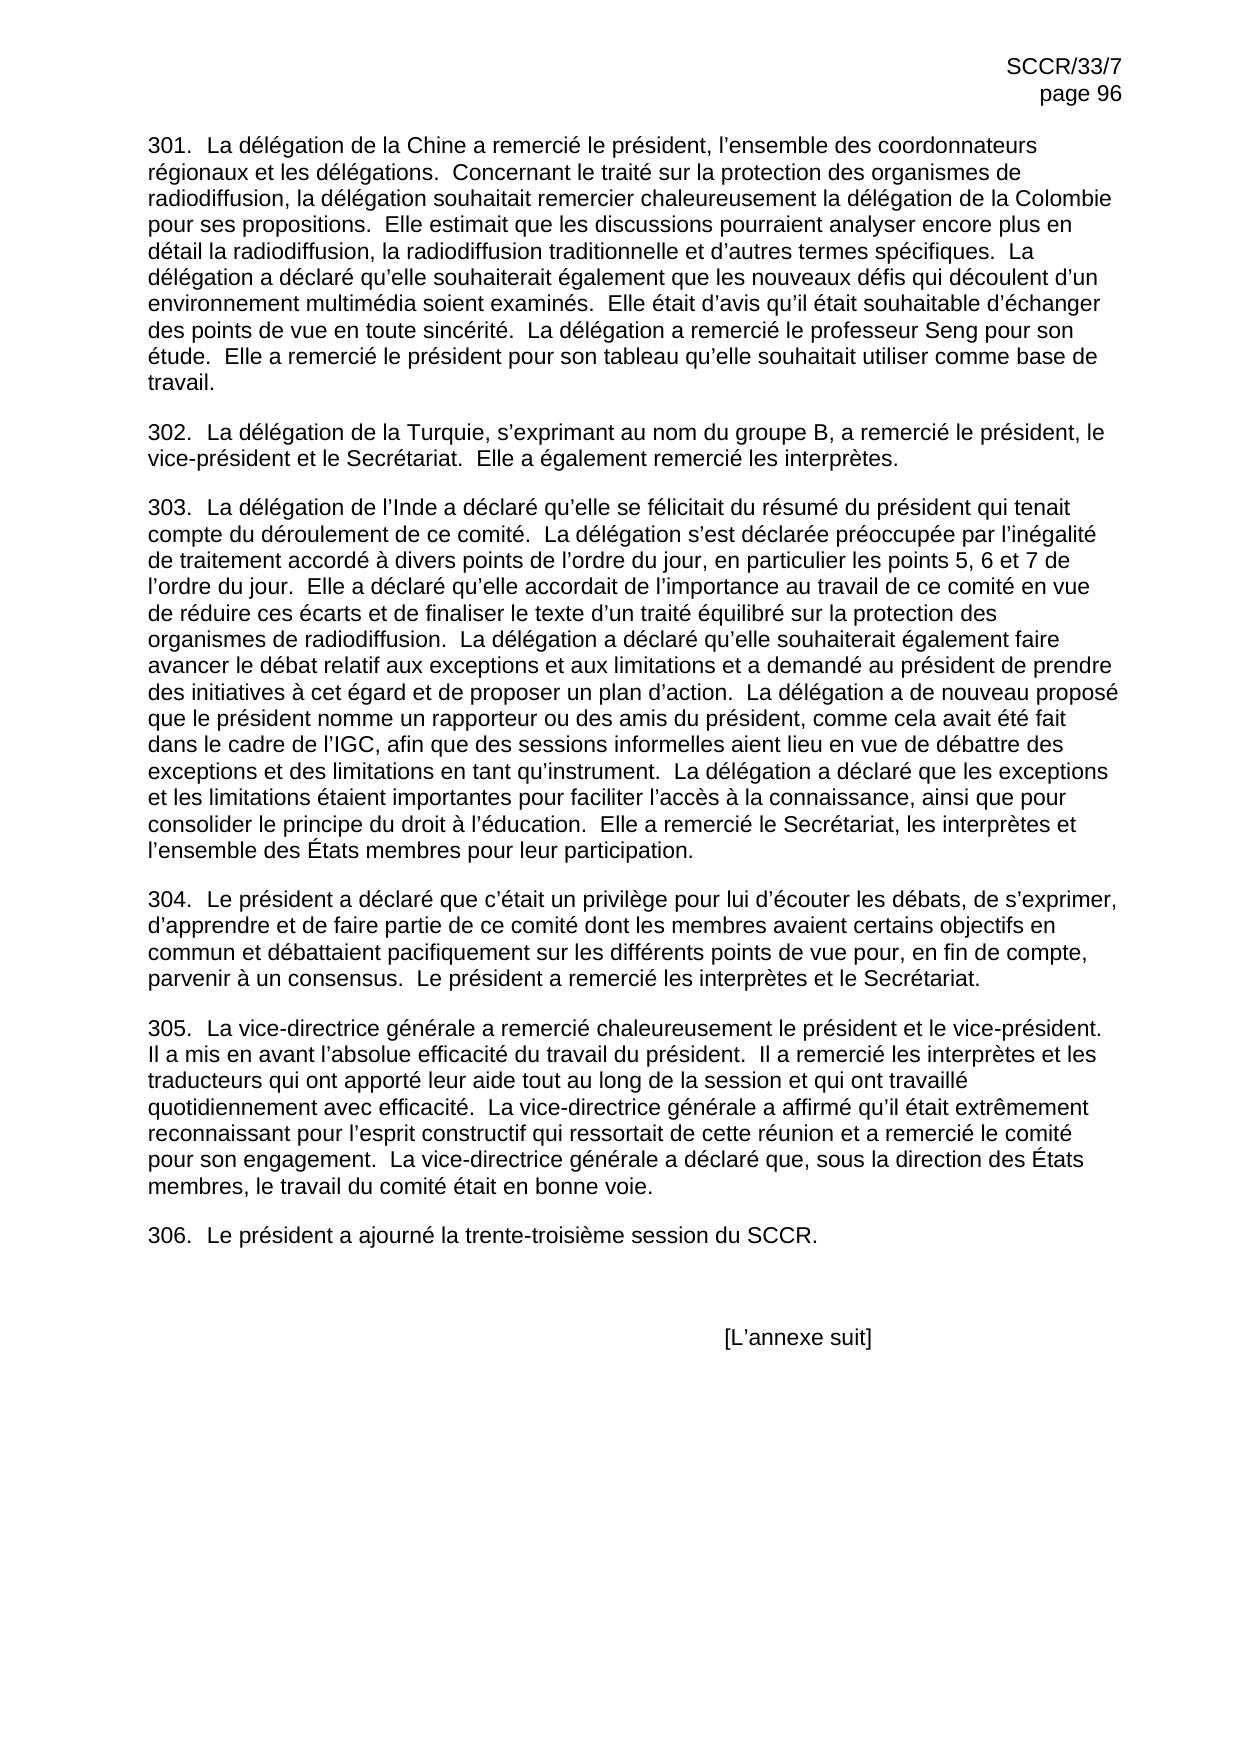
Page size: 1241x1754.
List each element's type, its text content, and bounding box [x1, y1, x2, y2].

text [L’annexe suit] [724, 1324, 1122, 1350]
text Le président a ajourné la trente-troisième session du SCCR. [148, 1222, 1122, 1248]
text Le président a déclaré que c’était un privilège pour lui d’écouter les débats, de s’exprimer, d’apprendre et de faire partie de ce comité dont les membres avaient certains objectifs en commun et débattaient pacifiquement sur les différents points de vue pour, en fin de compte, parvenir à un consensus. Le président a remercié les interprètes et le Secrétariat. [148, 886, 1122, 992]
text La délégation de l’Inde a déclaré qu’elle se félicitait du résumé du président qui tenait compte du déroulement de ce comité. La délégation s’est déclarée préoccupée par l’inégalité de traitement accordé à divers points de l’ordre du jour, en particulier les points 5, 6 et 7 de l’ordre du jour. Elle a déclaré qu’elle accordait de l’importance au travail de ce comité en vue de réduire ces écarts et de finaliser le texte d’un traité équilibré sur la protection des organismes de radiodiffusion. La délégation a déclaré qu’elle souhaiterait également faire avancer le débat relatif aux exceptions et aux limitations et a demandé au président de prendre des initiatives à cet égard et de proposer un plan d’action. La délégation a de nouveau proposé que le président nomme un rapporteur ou des amis du président, comme cela avait été fait dans le cadre de l’IGC, afin que des sessions informelles aient lieu en vue de débattre des exceptions et des limitations en tant qu’instrument. La délégation a déclaré que les exceptions et les limitations étaient importantes pour faciliter l’accès à la connaissance, ainsi que pour consolider le principe du droit à l’éducation. Elle a remercié le Secrétariat, les interprètes et l’ensemble des États membres pour leur participation. [148, 494, 1122, 863]
text La vice-directrice générale a remercié chaleureusement le président et le vice-président. Il a mis en avant l’absolue efficacité du travail du président. Il a remercié les interprètes et les traducteurs qui ont apporté leur aide tout au long de la session et qui ont travaillé quotidiennement avec efficacité. La vice-directrice générale a affirmé qu’il était extrêmement reconnaissant pour l’esprit constructif qui ressortait de cette réunion et a remercié le comité pour son engagement. La vice-directrice générale a déclaré que, sous la direction des États membres, le travail du comité était en bonne voie. [148, 1014, 1122, 1199]
text La délégation de la Turquie, s’exprimant au nom du groupe B, a remercié le président, le vice-président et le Secrétariat. Elle a également remercié les interprètes. [148, 419, 1122, 471]
text La délégation de la Chine a remercié le président, l’ensemble des coordonnateurs régionaux et les délégations. Concernant le traité sur la protection des organismes de radiodiffusion, la délégation souhaitait remercier chaleureusement la délégation de la Colombie pour ses propositions. Elle estimait que les discussions pourraient analyser encore plus en détail la radiodiffusion, la radiodiffusion traditionnelle et d’autres termes spécifiques. La délégation a déclaré qu’elle souhaiterait également que les nouveaux défis qui découlent d’un environnement multimédia soient examinés. Elle était d’avis qu’il était souhaitable d’échanger des points de vue en toute sincérité. La délégation a remercié le professeur Seng pour son étude. Elle a remercié le président pour son tableau qu’elle souhaitait utiliser comme base de travail. [148, 132, 1122, 396]
